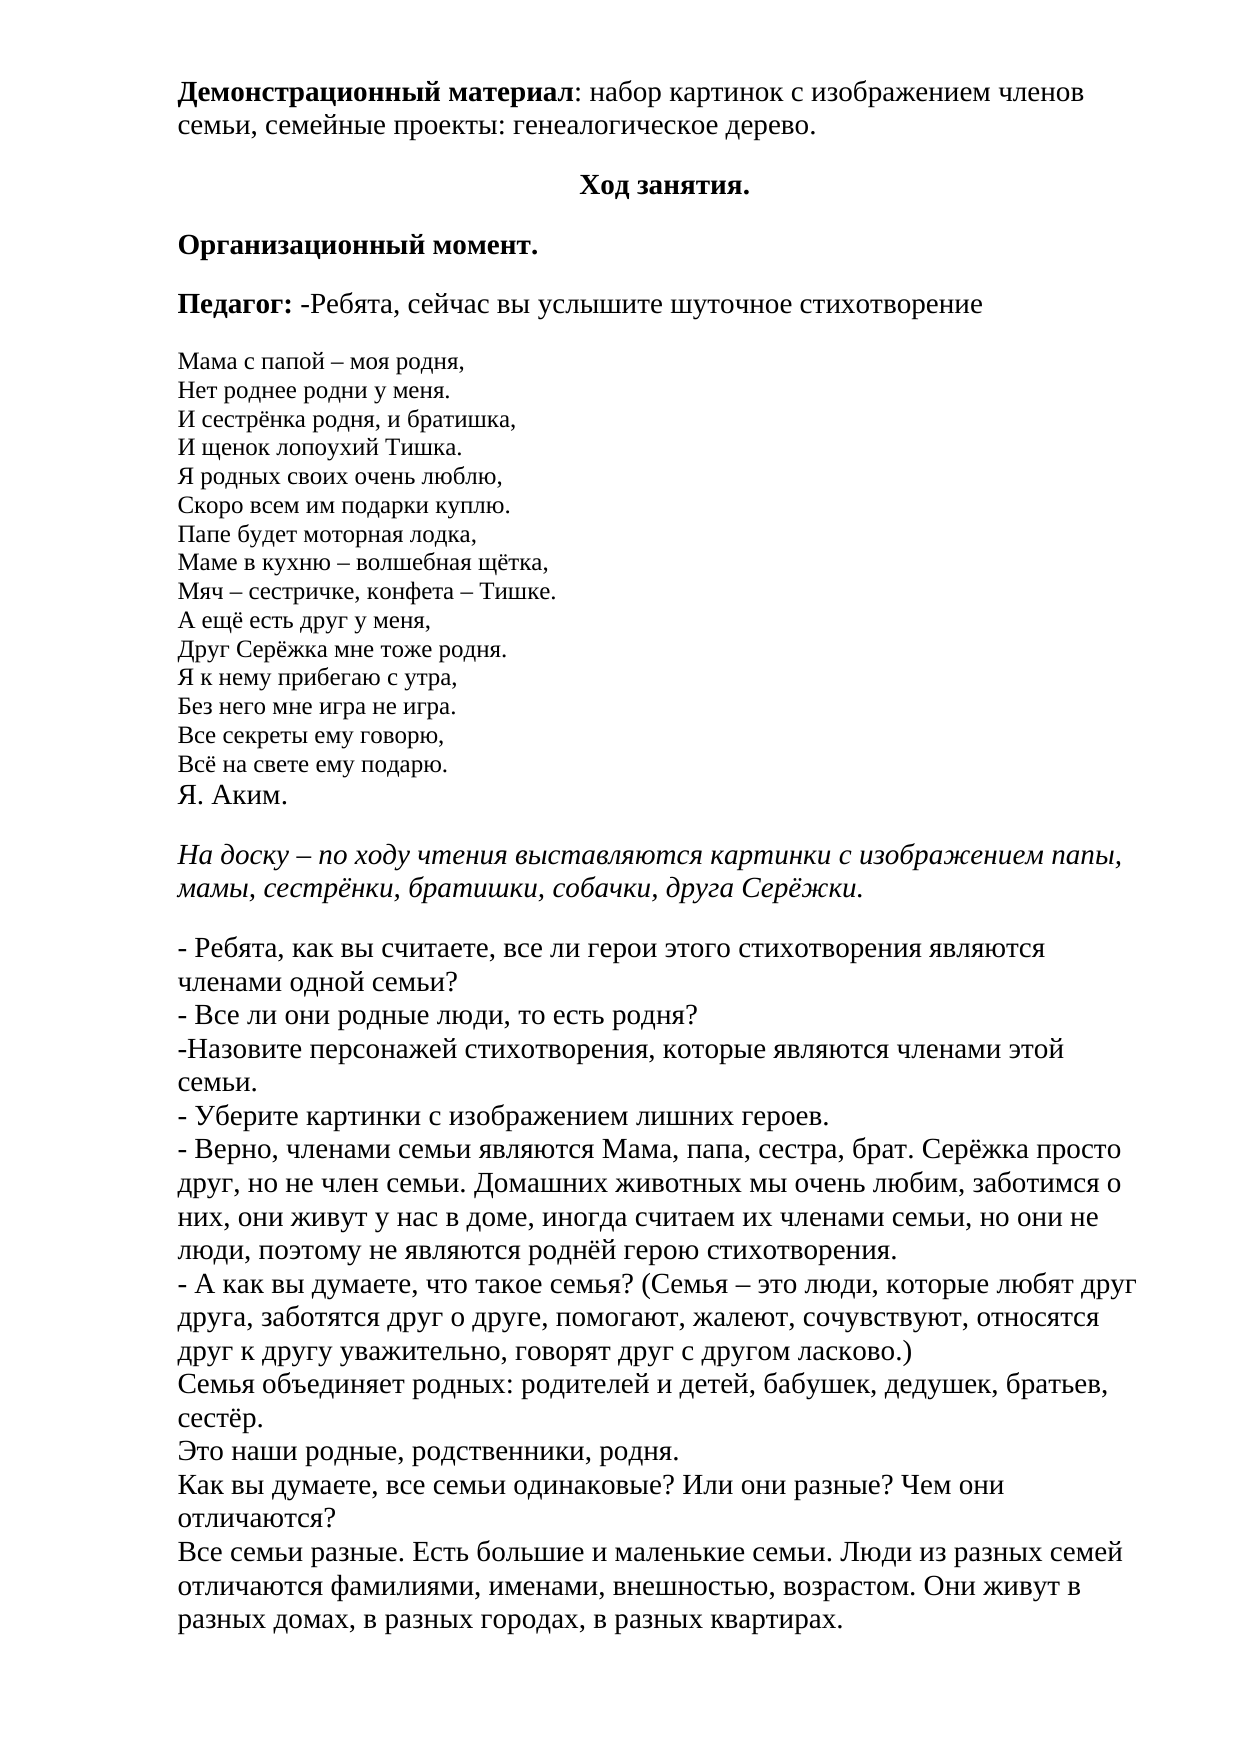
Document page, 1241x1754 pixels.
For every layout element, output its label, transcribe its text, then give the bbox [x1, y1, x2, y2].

text И сестрёнка родня, и братишка, [177, 404, 1152, 432]
text Я. Аким. [177, 777, 1152, 811]
text И щенок лопоухий Тишка. [177, 432, 1152, 461]
text Я к нему прибегаю с утра, [177, 662, 1152, 691]
text - Все ли они родные люди, то есть родня? [177, 997, 1152, 1031]
text - Верно, членами семьи являются Мама, папа, сестра, брат. Серёжка просто друг, но не член семьи. Домашних животных мы очень любим, заботимся о них, они живут у нас в доме, иногда считаем их членами семьи, но они не люди, поэтому не являются роднёй герою стихотворения. [177, 1132, 1152, 1266]
text - Уберите картинки с изображением лишних героев. [177, 1098, 1152, 1132]
text Ход занятия. [177, 167, 1152, 201]
text Всё на свете ему подарю. [177, 749, 1152, 777]
text Демонстрационный материал: набор картинок с изображением членов семьи, семейные проекты: генеалогическое дерево. [177, 74, 1152, 141]
text Все секреты ему говорю, [177, 720, 1152, 749]
text Мяч – сестричке, конфета – Тишке. [177, 576, 1152, 605]
text Друг Серёжка мне тоже родня. [177, 634, 1152, 662]
text На доску – по ходу чтения выставляются картинки с изображением папы, мамы, сестрёнки, братишки, собачки, друга Серёжки. [177, 837, 1152, 904]
text Без него мне игра не игра. [177, 691, 1152, 720]
text Семья объединяет родных: родителей и детей, бабушек, дедушек, братьев, сестёр. [177, 1366, 1152, 1433]
text Педагог: -Ребята, сейчас вы услышите шуточное стихотворение [177, 286, 1152, 320]
text Маме в кухню – волшебная щётка, [177, 547, 1152, 576]
text А ещё есть друг у меня, [177, 605, 1152, 634]
text Организационный момент. [177, 227, 1152, 260]
text - Ребята, как вы считаете, все ли герои этого стихотворения являются членами одной семьи? [177, 930, 1152, 997]
text Это наши родные, родственники, родня. [177, 1433, 1152, 1467]
text Нет роднее родни у меня. [177, 375, 1152, 404]
text Мама с папой – моя родня, [177, 346, 1152, 375]
text Как вы думаете, все семьи одинаковые? Или они разные? Чем они отличаются? [177, 1467, 1152, 1534]
text Все семьи разные. Есть большие и маленькие семьи. Люди из разных семей отличаются фамилиями, именами, внешностью, возрастом. Они живут в разных домах, в разных городах, в разных квартирах. [177, 1534, 1152, 1635]
text Я родных своих очень люблю, [177, 461, 1152, 490]
text Скоро всем им подарки куплю. [177, 490, 1152, 519]
text -Назовите персонажей стихотворения, которые являются членами этой семьи. [177, 1031, 1152, 1098]
text Папе будет моторная лодка, [177, 519, 1152, 547]
text - А как вы думаете, что такое семья? (Семья – это люди, которые любят друг друга, заботятся друг о друге, помогают, жалеют, сочувствуют, относятся друг к другу уважительно, говорят друг с другом ласково.) [177, 1266, 1152, 1366]
